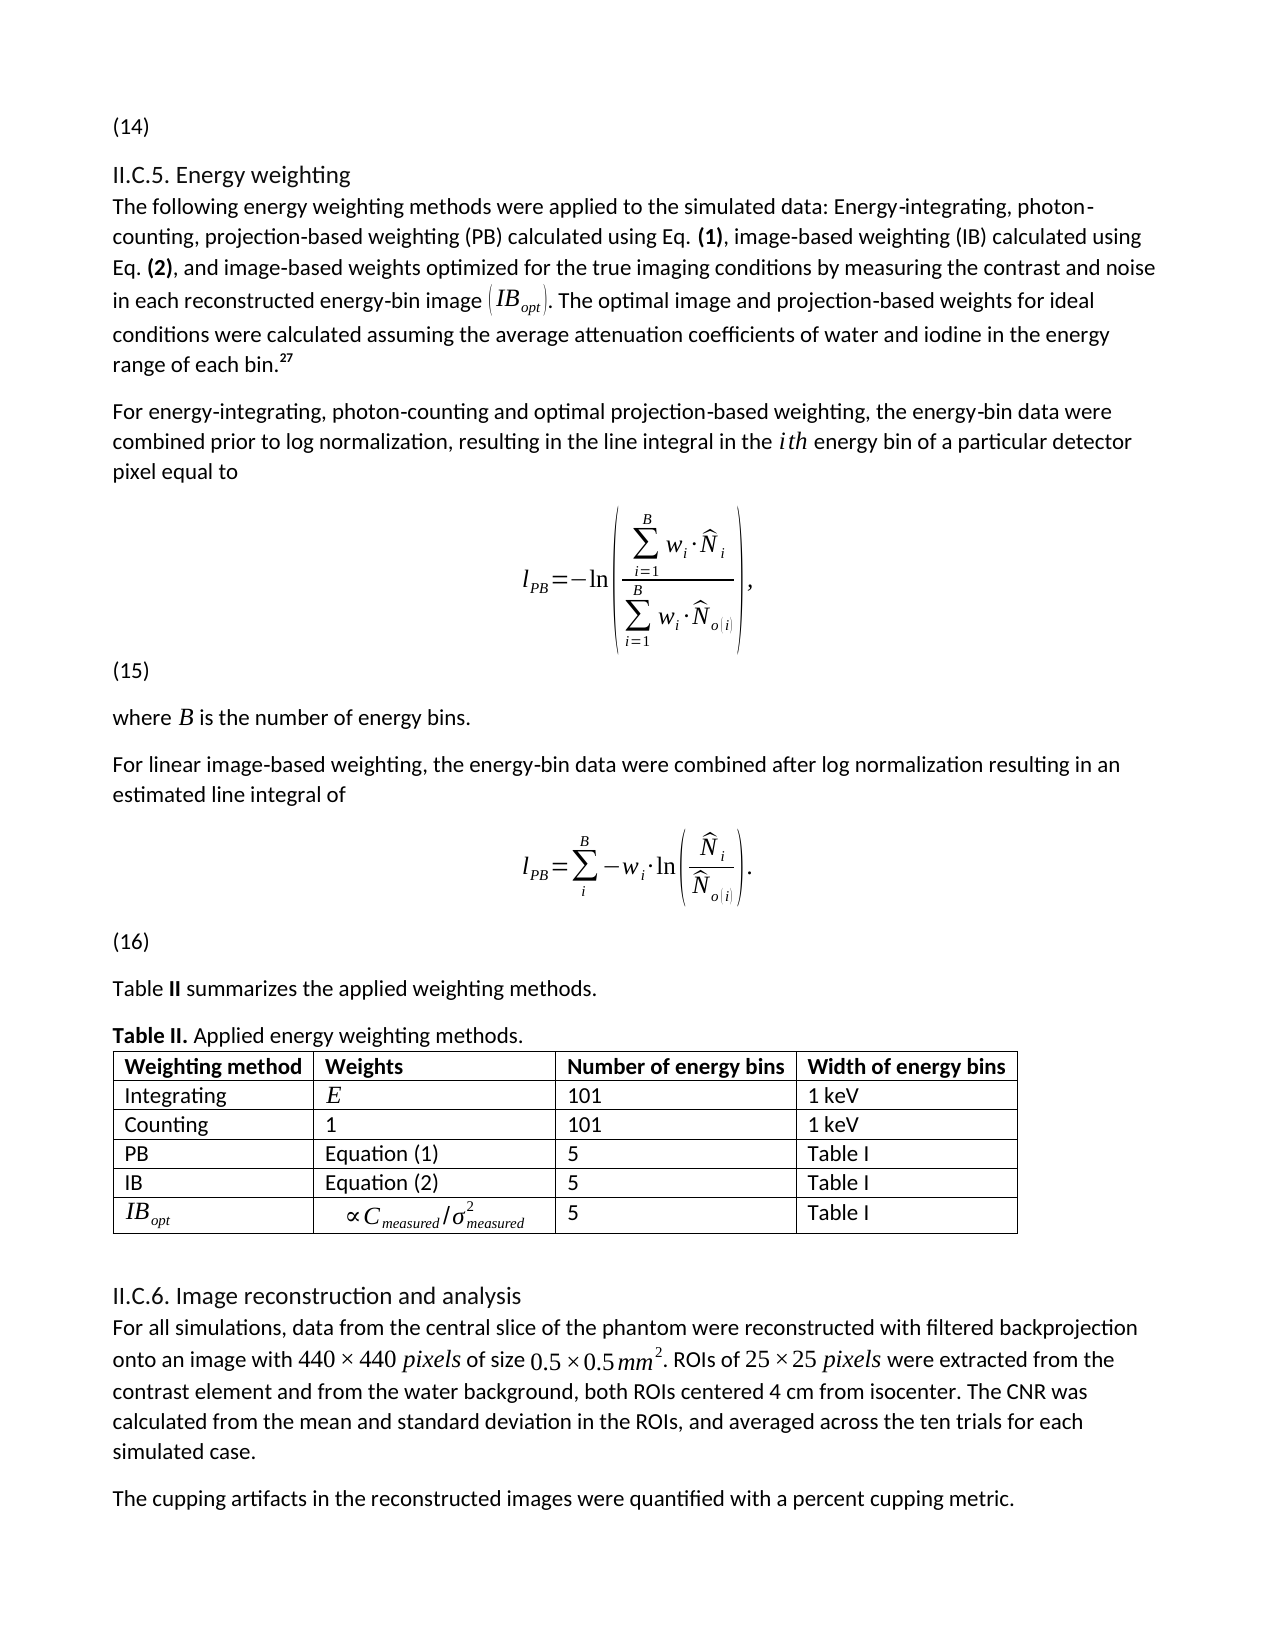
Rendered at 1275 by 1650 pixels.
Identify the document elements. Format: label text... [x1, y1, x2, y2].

table_cell Table I [797, 1169, 1017, 1197]
table_cell PB [114, 1140, 313, 1167]
table_cell 101 [556, 1081, 796, 1109]
table_cell [314, 1081, 555, 1109]
table_cell 1 keV [797, 1110, 1017, 1138]
table_cell Equation (2) [314, 1169, 555, 1197]
table_cell Table I [797, 1198, 1017, 1232]
table_cell [114, 1198, 313, 1232]
table_cell 5 [556, 1169, 796, 1197]
text where is the number of energy bins. [112, 703, 1162, 731]
text For all simulations, data from the central slice of the phantom were reconstructed with filtered backprojection onto an image with of size . ROIs of were extracted from the contrast element and from the water background, both ROIs centered 4 cm from isocenter. The CNR was calculated from the mean and standard deviation in the ROIs, and averaged across the ten trials for each simulated case. [112, 1313, 1162, 1465]
table_cell 5 [556, 1198, 796, 1232]
subtitle II.C.6. Image reconstruction and analysis [112, 1280, 1162, 1311]
text (16) [112, 927, 1162, 955]
text For energy‐integrating, photon‐counting and optimal projection‐based weighting, the energy‐bin data were combined prior to log normalization, resulting in the line integral in the energy bin of a particular detector pixel equal to [112, 397, 1162, 485]
table_cell Integrating [114, 1081, 313, 1109]
table_cell IB [114, 1169, 313, 1197]
text (14) [112, 112, 1162, 141]
text The following energy weighting methods were applied to the simulated data: Energy‐integrating, photon‐counting, projection‐based weighting (PB) calculated using Eq. (1), image‐based weighting (IB) calculated using Eq. (2), and image‐based weights optimized for the true imaging conditions by measuring the contrast and noise in each reconstructed energy‐bin image . The optimal image and projection‐based weights for ideal conditions were calculated assuming the average attenuation coefficients of water and iodine in the energy range of each bin.27 [112, 192, 1162, 378]
table_cell Table I [797, 1140, 1017, 1167]
table_header Weighting method [114, 1052, 313, 1080]
subtitle II.C.5. Energy weighting [112, 159, 1162, 190]
table_header Number of energy bins [556, 1052, 796, 1080]
text Table II. Applied energy weighting methods. [112, 1021, 1162, 1049]
table_cell 101 [556, 1110, 796, 1138]
table_header Weights [314, 1052, 555, 1080]
table_cell Counting [114, 1110, 313, 1138]
table_cell 1 [314, 1110, 555, 1138]
table_cell Equation (1) [314, 1140, 555, 1167]
table_cell 5 [556, 1140, 796, 1167]
text For linear image‐based weighting, the energy‐bin data were combined after log normalization resulting in an estimated line integral of [112, 750, 1162, 808]
text (15) [112, 657, 1162, 684]
table_cell [314, 1198, 555, 1232]
text The cupping artifacts in the reconstructed images were quantified with a percent cupping metric. [112, 1484, 1162, 1512]
table_header Width of energy bins [797, 1052, 1017, 1080]
table_cell 1 keV [797, 1081, 1017, 1109]
text Table II summarizes the applied weighting methods. [112, 974, 1162, 1002]
